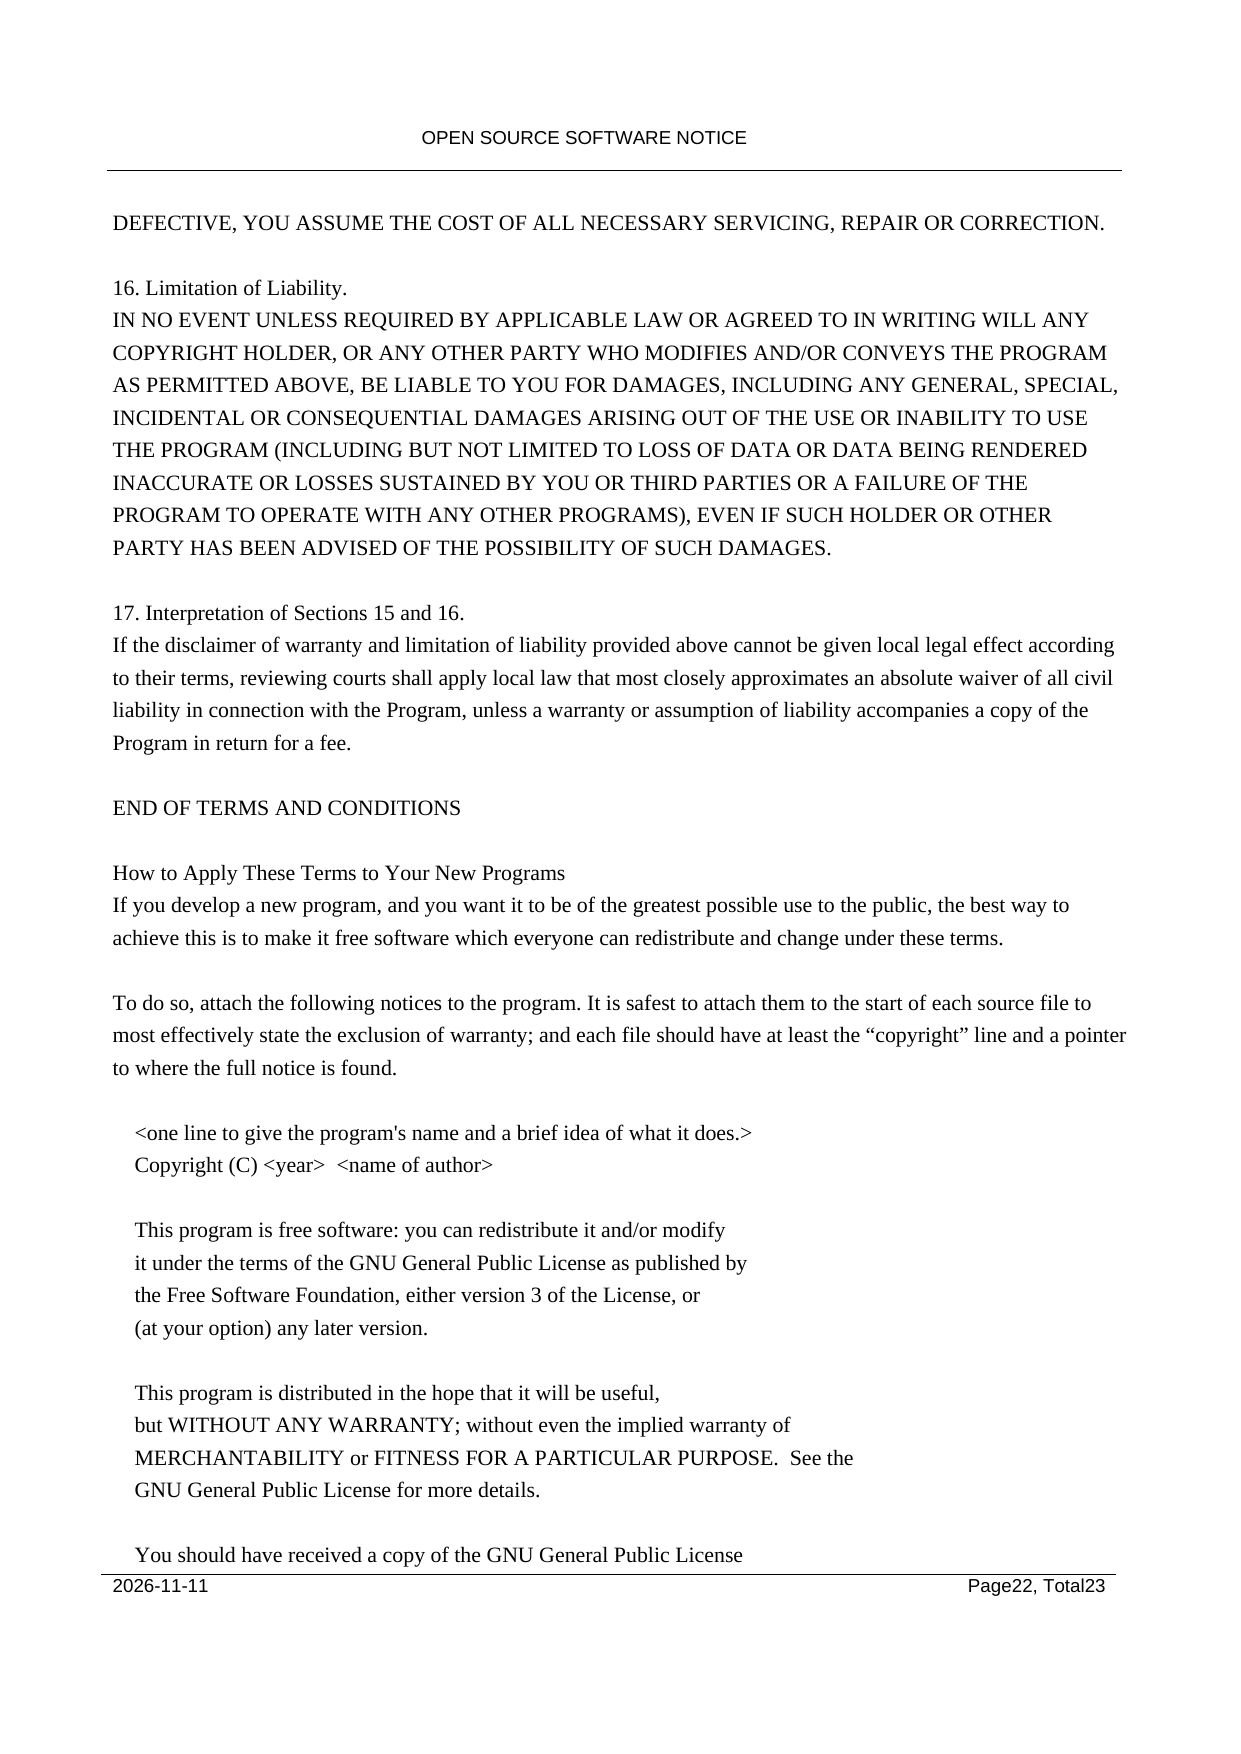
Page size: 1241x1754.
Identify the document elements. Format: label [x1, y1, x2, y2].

text [112, 206, 1128, 1571]
